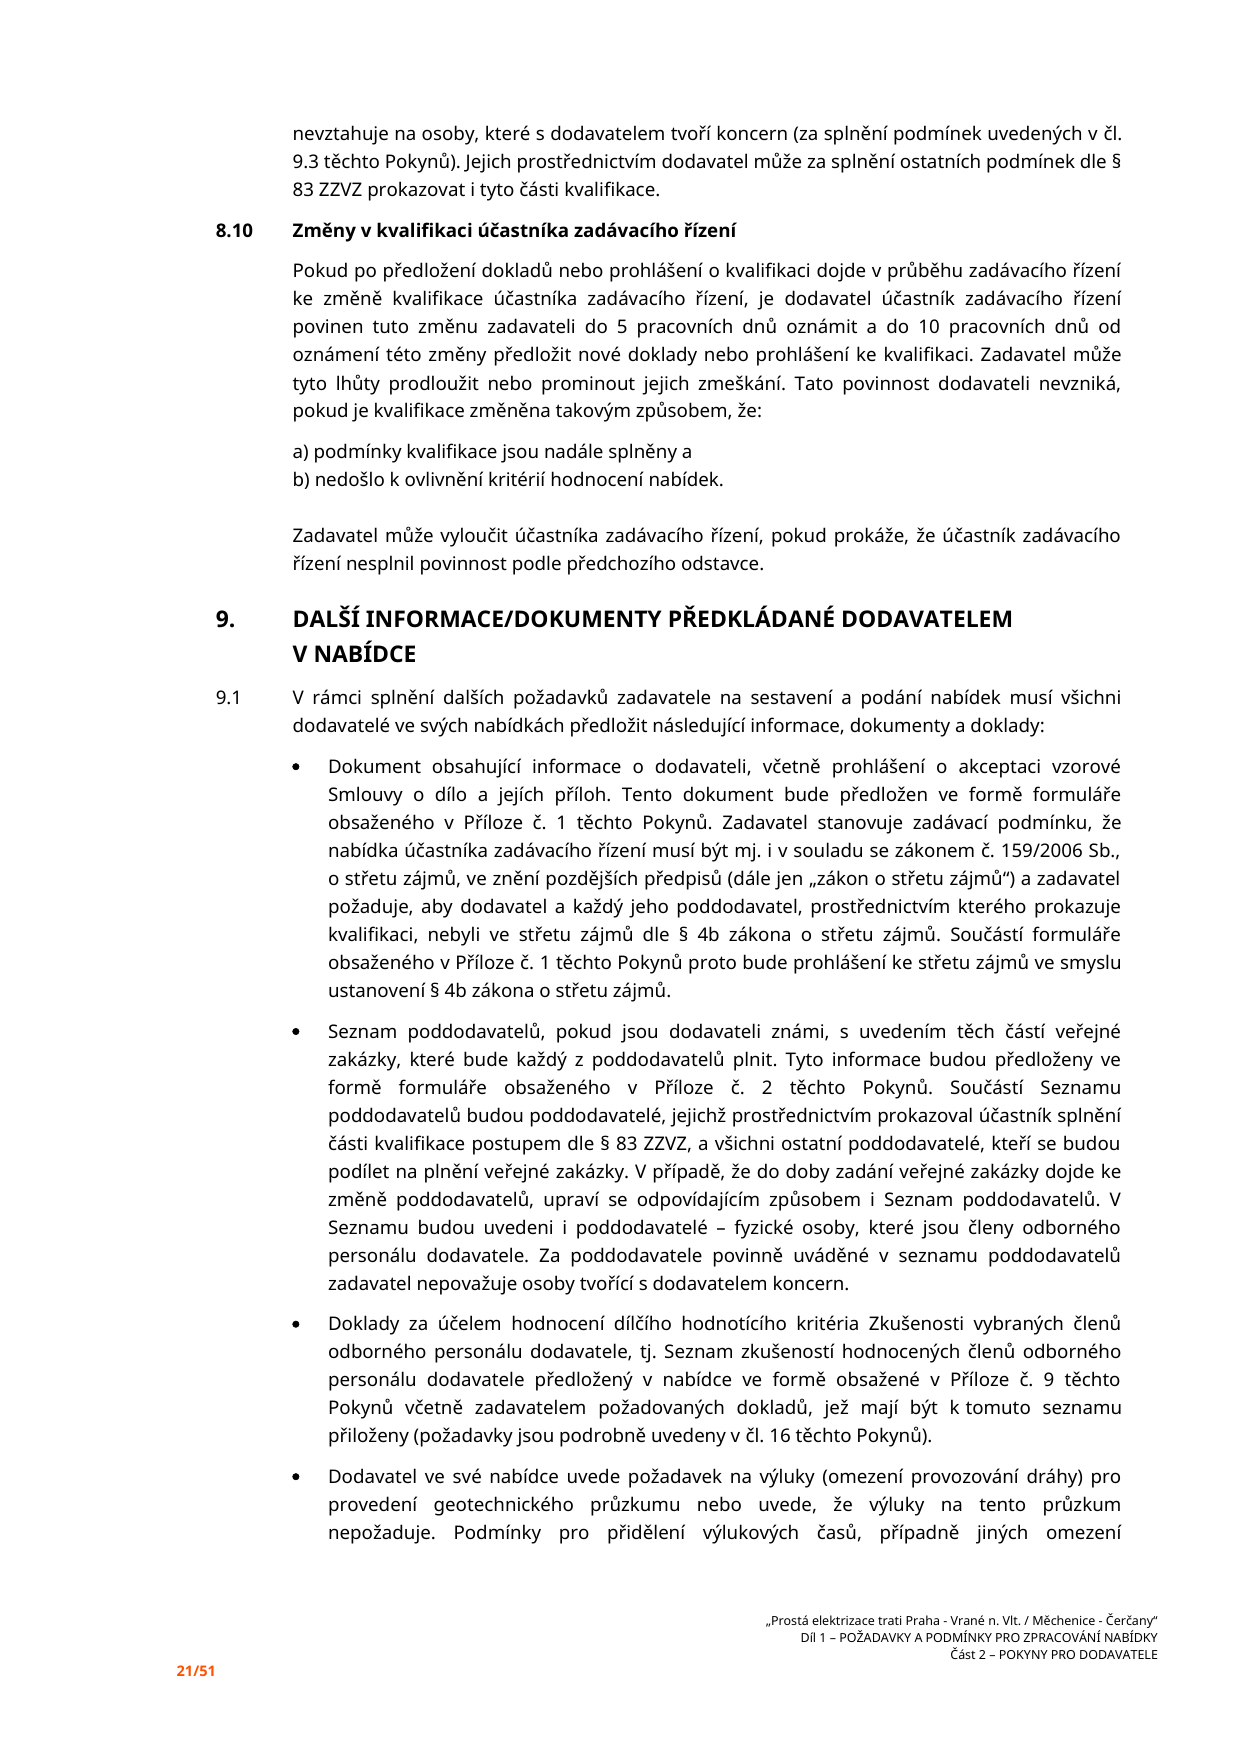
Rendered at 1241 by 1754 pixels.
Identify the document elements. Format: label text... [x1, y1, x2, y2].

text b) nedošlo k ovlivnění kritérií hodnocení nabídek. [292, 466, 1122, 492]
text DALŠÍ INFORMACE/DOKUMENTY PŘEDKLÁDANÉ DODAVATELEM v NABÍDCE [216, 603, 1122, 669]
text a) podmínky kvalifikace jsou nadále splněny a [292, 438, 1122, 464]
text V rámci splnění dalších požadavků zadavatele na sestavení a podání nabídek musí všichni dodavatelé ve svých nabídkách předložit následující informace, dokumenty a doklady: [216, 685, 1122, 738]
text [292, 121, 1122, 202]
text Zadavatel může vyloučit účastníka zadávacího řízení, pokud prokáže, že účastník zadávacího řízení nesplnil povinnost podle předchozího odstavce. [292, 522, 1122, 576]
text Seznam poddodavatelů, pokud jsou dodavateli známi, s uvedením těch částí veřejné zakázky, které bude každý z poddodavatelů plnit. Tyto informace budou předloženy ve formě formuláře obsaženého v Příloze č. 2 těchto Pokynů. Součástí Seznamu poddodavatelů budou poddodavatelé, jejichž prostřednictvím prokazoval účastník splnění části kvalifikace postupem dle § 83 ZZVZ, a všichni ostatní poddodavatelé, kteří se budou podílet na plnění veřejné zakázky. V případě, že do doby zadání veřejné zakázky dojde ke změně poddodavatelů, upraví se odpovídajícím způsobem i Seznam poddodavatelů. V Seznamu budou uvedeni i poddodavatelé – fyzické osoby, které jsou členy odborného personálu dodavatele. Za poddodavatele povinně uváděné v seznamu poddodavatelů zadavatel nepovažuje osoby tvořící s dodavatelem koncern. [292, 1018, 1122, 1296]
text Dokument obsahující informace o dodavateli, včetně prohlášení o akceptaci vzorové Smlouvy o dílo a jejích příloh. Tento dokument bude předložen ve formě formuláře obsaženého v Příloze č. 1 těchto Pokynů. Zadavatel stanovuje zadávací podmínku, že nabídka účastníka zadávacího řízení musí být mj. i v souladu se zákonem č. 159/2006 Sb., o střetu zájmů, ve znění pozdějších předpisů (dále jen „zákon o střetu zájmů“) a zadavatel požaduje, aby dodavatel a každý jeho poddodavatel, prostřednictvím kterého prokazuje kvalifikaci, nebyli ve střetu zájmů dle § 4b zákona o střetu zájmů. Součástí formuláře obsaženého v Příloze č. 1 těchto Pokynů proto bude prohlášení ke střetu zájmů ve smyslu ustanovení § 4b zákona o střetu zájmů. [292, 753, 1122, 1003]
text Doklady za účelem hodnocení dílčího hodnotícího kritéria Zkušenosti vybraných členů odborného personálu dodavatele, tj. Seznam zkušeností hodnocených členů odborného personálu dodavatele předložený v nabídce ve formě obsažené v Příloze č. 9 těchto Pokynů včetně zadavatelem požadovaných dokladů, jež mají být k tomuto seznamu přiloženy (požadavky jsou podrobně uvedeny v čl. 16 těchto Pokynů). [292, 1311, 1122, 1448]
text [292, 1463, 1122, 1545]
text Změny v kvalifikaci účastníka zadávacího řízení [216, 217, 1122, 243]
text Pokud po předložení dokladů nebo prohlášení o kvalifikaci dojde v průběhu zadávacího řízení ke změně kvalifikace účastníka zadávacího řízení, je dodavatel účastník zadávacího řízení povinen tuto změnu zadavateli do 5 pracovních dnů oznámit a do 10 pracovních dnů od oznámení této změny předložit nové doklady nebo prohlášení ke kvalifikaci. Zadavatel může tyto lhůty prodloužit nebo prominout jejich zmeškání. Tato povinnost dodavateli nevzniká, pokud je kvalifikace změněna takovým způsobem, že: [292, 258, 1122, 423]
